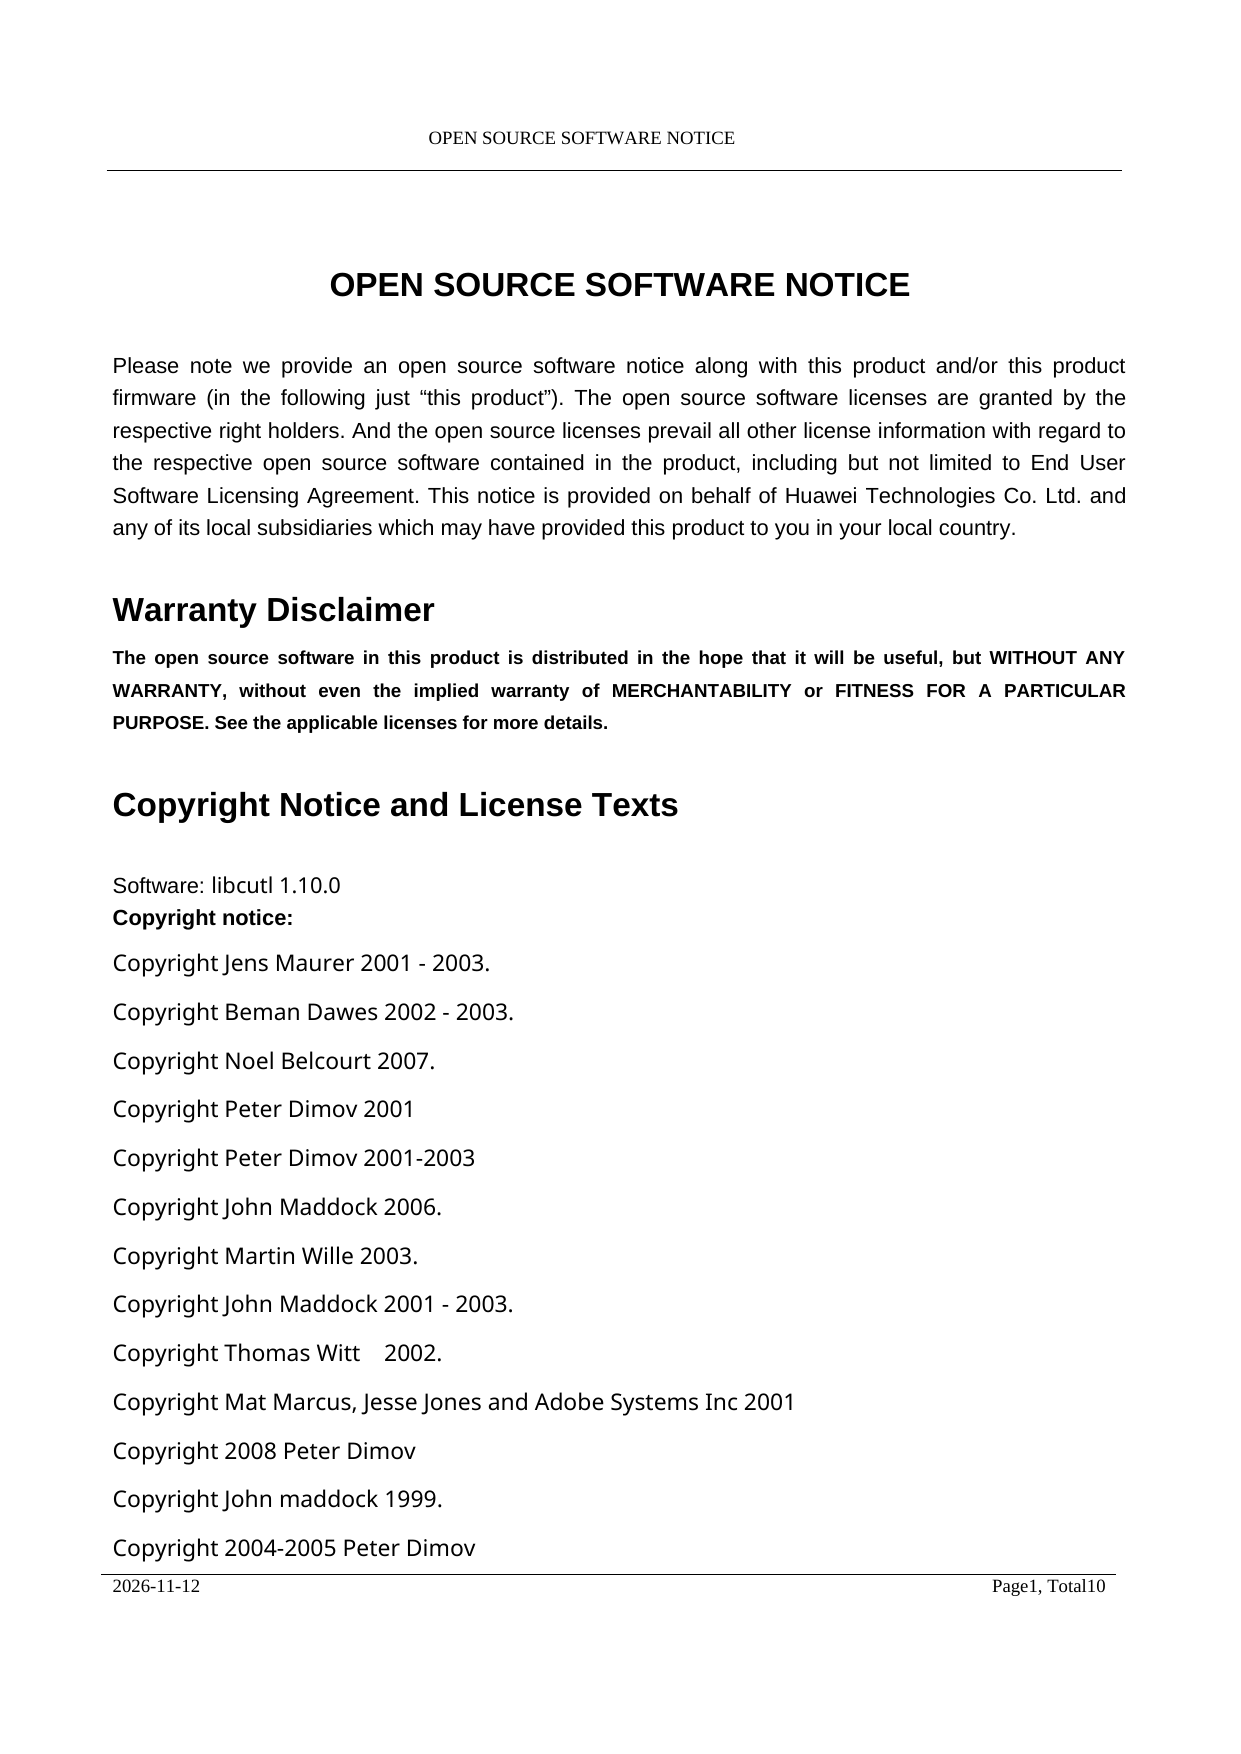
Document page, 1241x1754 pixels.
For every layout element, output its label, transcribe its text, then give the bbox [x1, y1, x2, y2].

text The open source software in this product is distributed in the hope that it will be useful, but WITHOUT ANY WARRANTY, without even the implied warranty of MERCHANTABILITY or FITNESS FOR A PARTICULAR PURPOSE. See the applicable licenses for more details. [112, 641, 1128, 739]
text Warranty Disclaimer [112, 576, 1128, 641]
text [112, 947, 1128, 1564]
text Copyright notice: [112, 901, 1128, 934]
text Software: libcutl 1.10.0 [112, 869, 1128, 901]
text OPEN SOURCE SOFTWARE NOTICE [112, 251, 1128, 316]
text Please note we provide an open source software notice along with this product and/or this product firmware (in the following just “this product”). The open source software licenses are granted by the respective right holders. And the open source licenses prevail all other license information with regard to the respective open source software contained in the product, including but not limited to End User Software Licensing Agreement. This notice is provided on behalf of Huawei Technologies Co. Ltd. and any of its local subsidiaries which may have provided this product to you in your local country. [112, 349, 1128, 544]
text Copyright Notice and License Texts [112, 771, 1128, 836]
